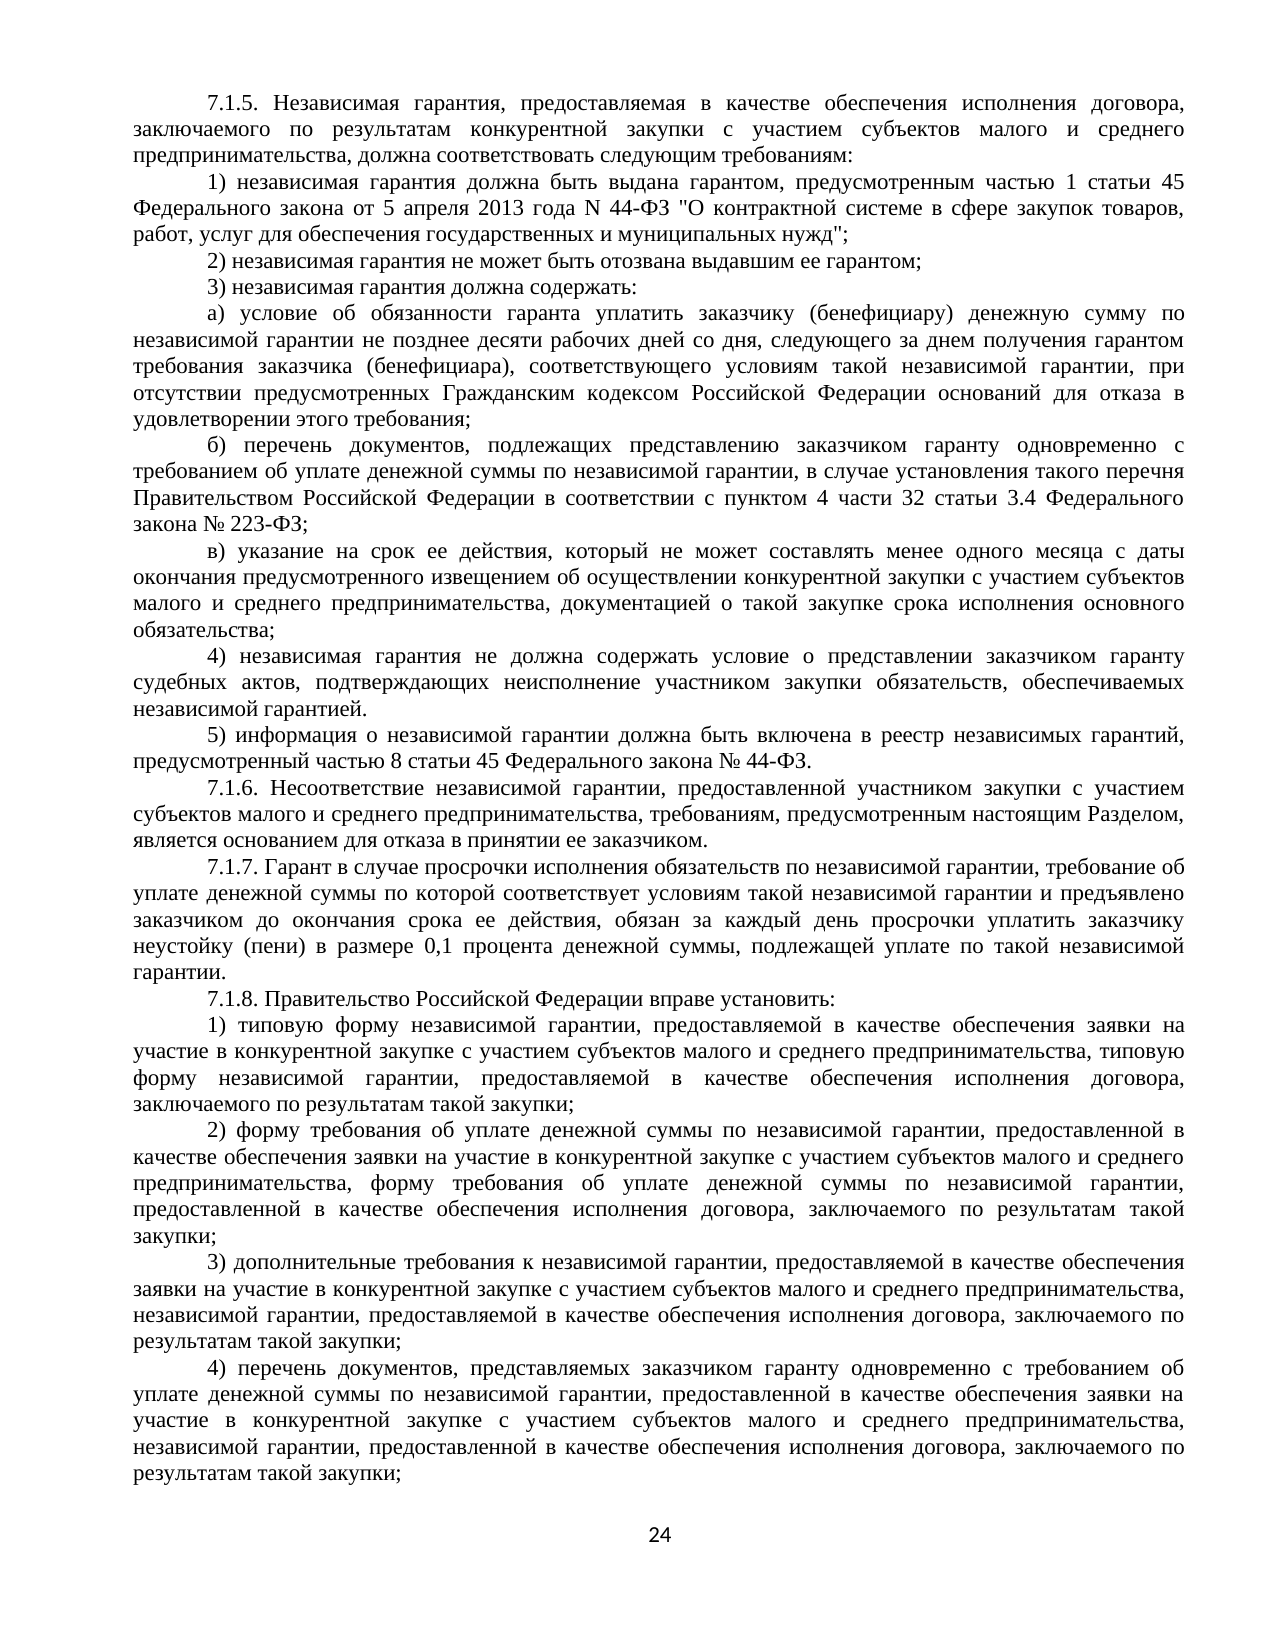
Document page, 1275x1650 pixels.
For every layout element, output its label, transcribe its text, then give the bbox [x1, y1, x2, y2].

text 7.1.6. Несоответствие независимой гарантии, предоставленной участником закупки с участием субъектов малого и среднего предпринимательства, требованиям, предусмотренным настоящим Разделом, является основанием для отказа в принятии ее заказчиком. [133, 774, 1186, 853]
text 7.1.5. Независимая гарантия, предоставляемая в качестве обеспечения исполнения договора, заключаемого по результатам конкурентной закупки с участием субъектов малого и среднего предпринимательства, должна соответствовать следующим требованиям: [133, 89, 1186, 168]
text 2) форму требования об уплате денежной суммы по независимой гарантии, предоставленной в качестве обеспечения заявки на участие в конкурентной закупке с участием субъектов малого и среднего предпринимательства, форму требования об уплате денежной суммы по независимой гарантии, предоставленной в качестве обеспечения исполнения договора, заключаемого по результатам такой закупки; [133, 1116, 1186, 1248]
text 1) типовую форму независимой гарантии, предоставляемой в качестве обеспечения заявки на участие в конкурентной закупке с участием субъектов малого и среднего предпринимательства, типовую форму независимой гарантии, предоставляемой в качестве обеспечения исполнения договора, заключаемого по результатам такой закупки; [133, 1011, 1186, 1116]
text 3) дополнительные требования к независимой гарантии, предоставляемой в качестве обеспечения заявки на участие в конкурентной закупке с участием субъектов малого и среднего предпринимательства, независимой гарантии, предоставляемой в качестве обеспечения исполнения договора, заключаемого по результатам такой закупки; [133, 1248, 1186, 1354]
text 2) независимая гарантия не может быть отозвана выдавшим ее гарантом; [133, 247, 1186, 273]
text б) перечень документов, подлежащих представлению заказчиком гаранту одновременно с требованием об уплате денежной суммы по независимой гарантии, в случае установления такого перечня Правительством Российской Федерации в соответствии с пунктом 4 части 32 статьи 3.4 Федерального закона № 223-ФЗ; [133, 431, 1186, 537]
text 5) информация о независимой гарантии должна быть включена в реестр независимых гарантий, предусмотренный частью 8 статьи 45 Федерального закона № 44-ФЗ. [133, 721, 1186, 774]
text 7.1.7. Гарант в случае просрочки исполнения обязательств по независимой гарантии, требование об уплате денежной суммы по которой соответствует условиям такой независимой гарантии и предъявлено заказчиком до окончания срока ее действия, обязан за каждый день просрочки уплатить заказчику неустойку (пени) в размере 0,1 процента денежной суммы, подлежащей уплате по такой независимой гарантии. [133, 853, 1186, 985]
text 1) независимая гарантия должна быть выдана гарантом, предусмотренным частью 1 статьи 45 Федерального закона от 5 апреля 2013 года N 44-ФЗ "О контрактной системе в сфере закупок товаров, работ, услуг для обеспечения государственных и муниципальных нужд"; [133, 168, 1186, 247]
text 4) независимая гарантия не должна содержать условие о представлении заказчиком гаранту судебных актов, подтверждающих неисполнение участником закупки обязательств, обеспечиваемых независимой гарантией. [133, 642, 1186, 721]
text а) условие об обязанности гаранта уплатить заказчику (бенефициару) денежную сумму по независимой гарантии не позднее десяти рабочих дней со дня, следующего за днем получения гарантом требования заказчика (бенефициара), соответствующего условиям такой независимой гарантии, при отсутствии предусмотренных Гражданским кодексом Российской Федерации оснований для отказа в удовлетворении этого требования; [133, 299, 1186, 431]
text в) указание на срок ее действия, который не может составлять менее одного месяца с даты окончания предусмотренного извещением об осуществлении конкурентной закупки с участием субъектов малого и среднего предпринимательства, документацией о такой закупке срока исполнения основного обязательства; [133, 537, 1186, 642]
text 4) перечень документов, представляемых заказчиком гаранту одновременно с требованием об уплате денежной суммы по независимой гарантии, предоставленной в качестве обеспечения заявки на участие в конкурентной закупке с участием субъектов малого и среднего предпринимательства, независимой гарантии, предоставленной в качестве обеспечения исполнения договора, заключаемого по результатам такой закупки; [133, 1354, 1186, 1485]
text 3) независимая гарантия должна содержать: [133, 273, 1186, 299]
text 7.1.8. Правительство Российской Федерации вправе установить: [133, 985, 1186, 1011]
